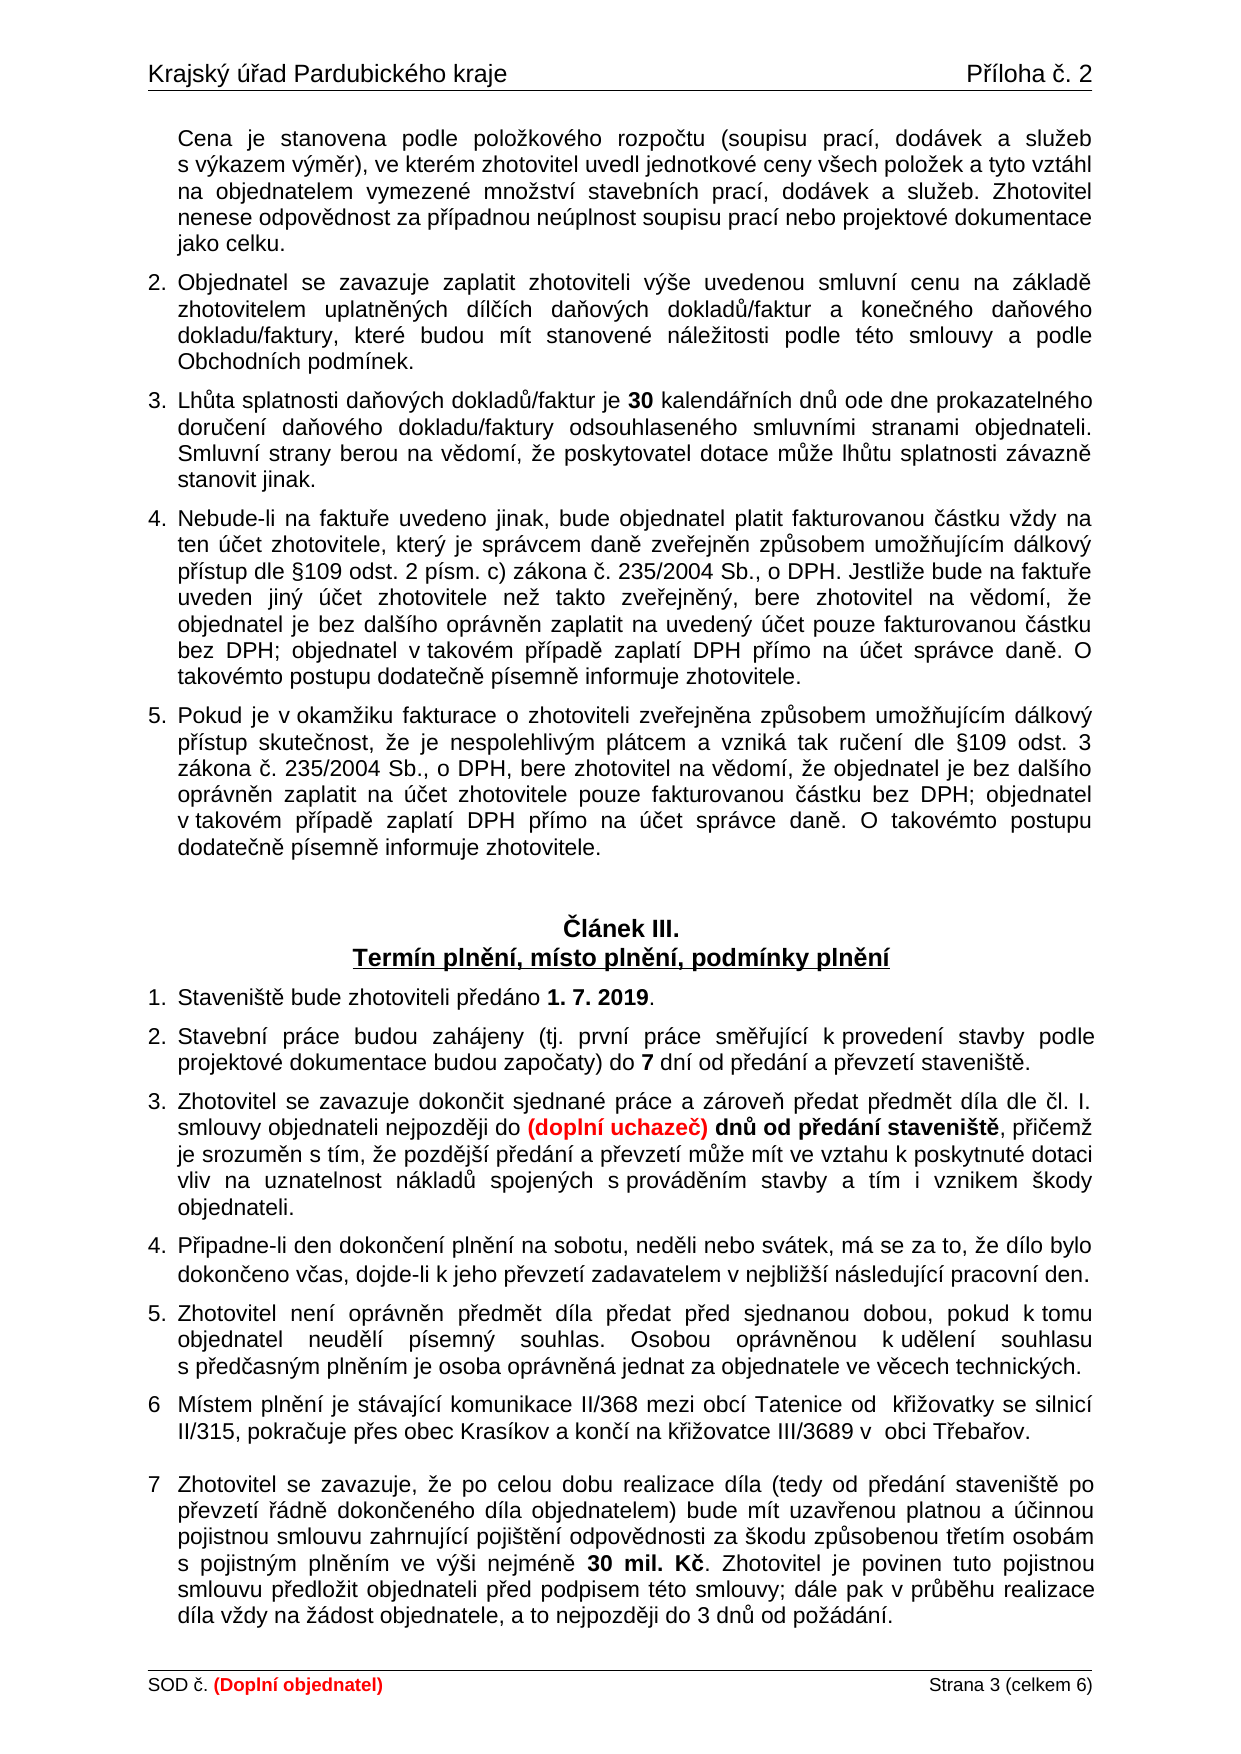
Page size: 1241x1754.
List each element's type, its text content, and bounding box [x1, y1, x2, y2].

list Staveniště bude zhotoviteli předáno 1. 7. 2019. [148, 984, 1095, 1010]
text Cena je stanovena podle položkového rozpočtu (soupisu prací, dodávek a služeb s výkazem výměr), ve kterém zhotovitel uvedl jednotkové ceny všech položek a tyto vztáhl na objednatelem vymezené množství stavebních prací, dodávek a služeb. Zhotovitel nenese odpovědnost za případnou neúplnost soupisu prací nebo projektové dokumentace jako celku. [177, 125, 1092, 257]
list Zhotovitel se zavazuje dokončit sjednané práce a zároveň předat předmět díla dle čl. I. smlouvy objednateli nejpozději do (doplní uchazeč) dnů od předání staveniště, přičemž je srozuměn s tím, že pozdější předání a převzetí může mít ve vztahu k poskytnuté dotaci vliv na uznatelnost nákladů spojených s prováděním stavby a tím i vznikem škody objednateli. [148, 1088, 1092, 1220]
text 5. Pokud je v okamžiku fakturace o zhotoviteli zveřejněna způsobem umožňujícím dálkový přístup skutečnost, že je nespolehlivým plátcem a vzniká tak ručení dle §109 odst. 3 zákona č. 235/2004 Sb., o DPH, bere zhotovitel na vědomí, že objednatel je bez dalšího oprávněn zaplatit na účet zhotovitele pouze fakturovanou částku bez DPH; objednatel v takovém případě zaplatí DPH přímo na účet správce daně. O takovémto postupu dodatečně písemně informuje zhotovitele. [148, 702, 1092, 860]
text Článek III. [148, 914, 1095, 943]
text Termín plnění, místo plnění, podmínky plnění [148, 943, 1095, 971]
list Stavební práce budou zahájeny (tj. první práce směřující k provedení stavby podle projektové dokumentace budou započaty) do 7 dní od předání a převzetí staveniště. [148, 1023, 1095, 1076]
list Připadne-li den dokončení plnění na sobotu, neděli nebo svátek, má se za to, že dílo bylo dokončeno včas, dojde-li k jeho převzetí zadavatelem v nejbližší následující pracovní den. [148, 1232, 1092, 1287]
text 3. Lhůta splatnosti daňových dokladů/faktur je 30 kalendářních dnů ode dne prokazatelného doručení daňového dokladu/faktury odsouhlaseného smluvními stranami objednateli. Smluvní strany berou na vědomí, že poskytovatel dotace může lhůtu splatnosti závazně stanovit jinak. [148, 387, 1092, 493]
list Zhotovitel není oprávněn předmět díla předat před sjednanou dobou, pokud k tomu objednatel neudělí písemný souhlas. Osobou oprávněnou k udělení souhlasu s předčasným plněním je osoba oprávněná jednat za objednatele ve věcech technických. [148, 1300, 1092, 1379]
text 4. Nebude-li na faktuře uvedeno jinak, bude objednatel platit fakturovanou částku vždy na ten účet zhotovitele, který je správcem daně zveřejněn způsobem umožňujícím dálkový přístup dle §109 odst. 2 písm. c) zákona č. 235/2004 Sb., o DPH. Jestliže bude na faktuře uveden jiný účet zhotovitele než takto zveřejněný, bere zhotovitel na vědomí, že objednatel je bez dalšího oprávněn zaplatit na uvedený účet pouze fakturovanou částku bez DPH; objednatel v takovém případě zaplatí DPH přímo na účet správce daně. O takovémto postupu dodatečně písemně informuje zhotovitele. [148, 505, 1092, 689]
text 2. Objednatel se zavazuje zaplatit zhotoviteli výše uvedenou smluvní cenu na základě zhotovitelem uplatněných dílčích daňových dokladů/faktur a konečného daňového dokladu/faktury, které budou mít stanovené náležitosti podle této smlouvy a podle Obchodních podmínek. [148, 269, 1092, 375]
text 6 Místem plnění je stávající komunikace II/368 mezi obcí Tatenice od křižovatky se silnicí II/315, pokračuje přes obec Krasíkov a končí na křižovatce III/3689 v obci Třebařov. [148, 1391, 1092, 1444]
text 7 Zhotovitel se zavazuje, že po celou dobu realizace díla (tedy od předání staveniště po převzetí řádně dokončeného díla objednatelem) bude mít uzavřenou platnou a účinnou pojistnou smlouvu zahrnující pojištění odpovědnosti za škodu způsobenou třetím osobám s pojistným plněním ve výši nejméně 30 mil. Kč. Zhotovitel je povinen tuto pojistnou smlouvu předložit objednateli před podpisem této smlouvy; dále pak v průběhu realizace díla vždy na žádost objednatele, a to nejpozději do 3 dnů od požádání. [148, 1471, 1095, 1629]
